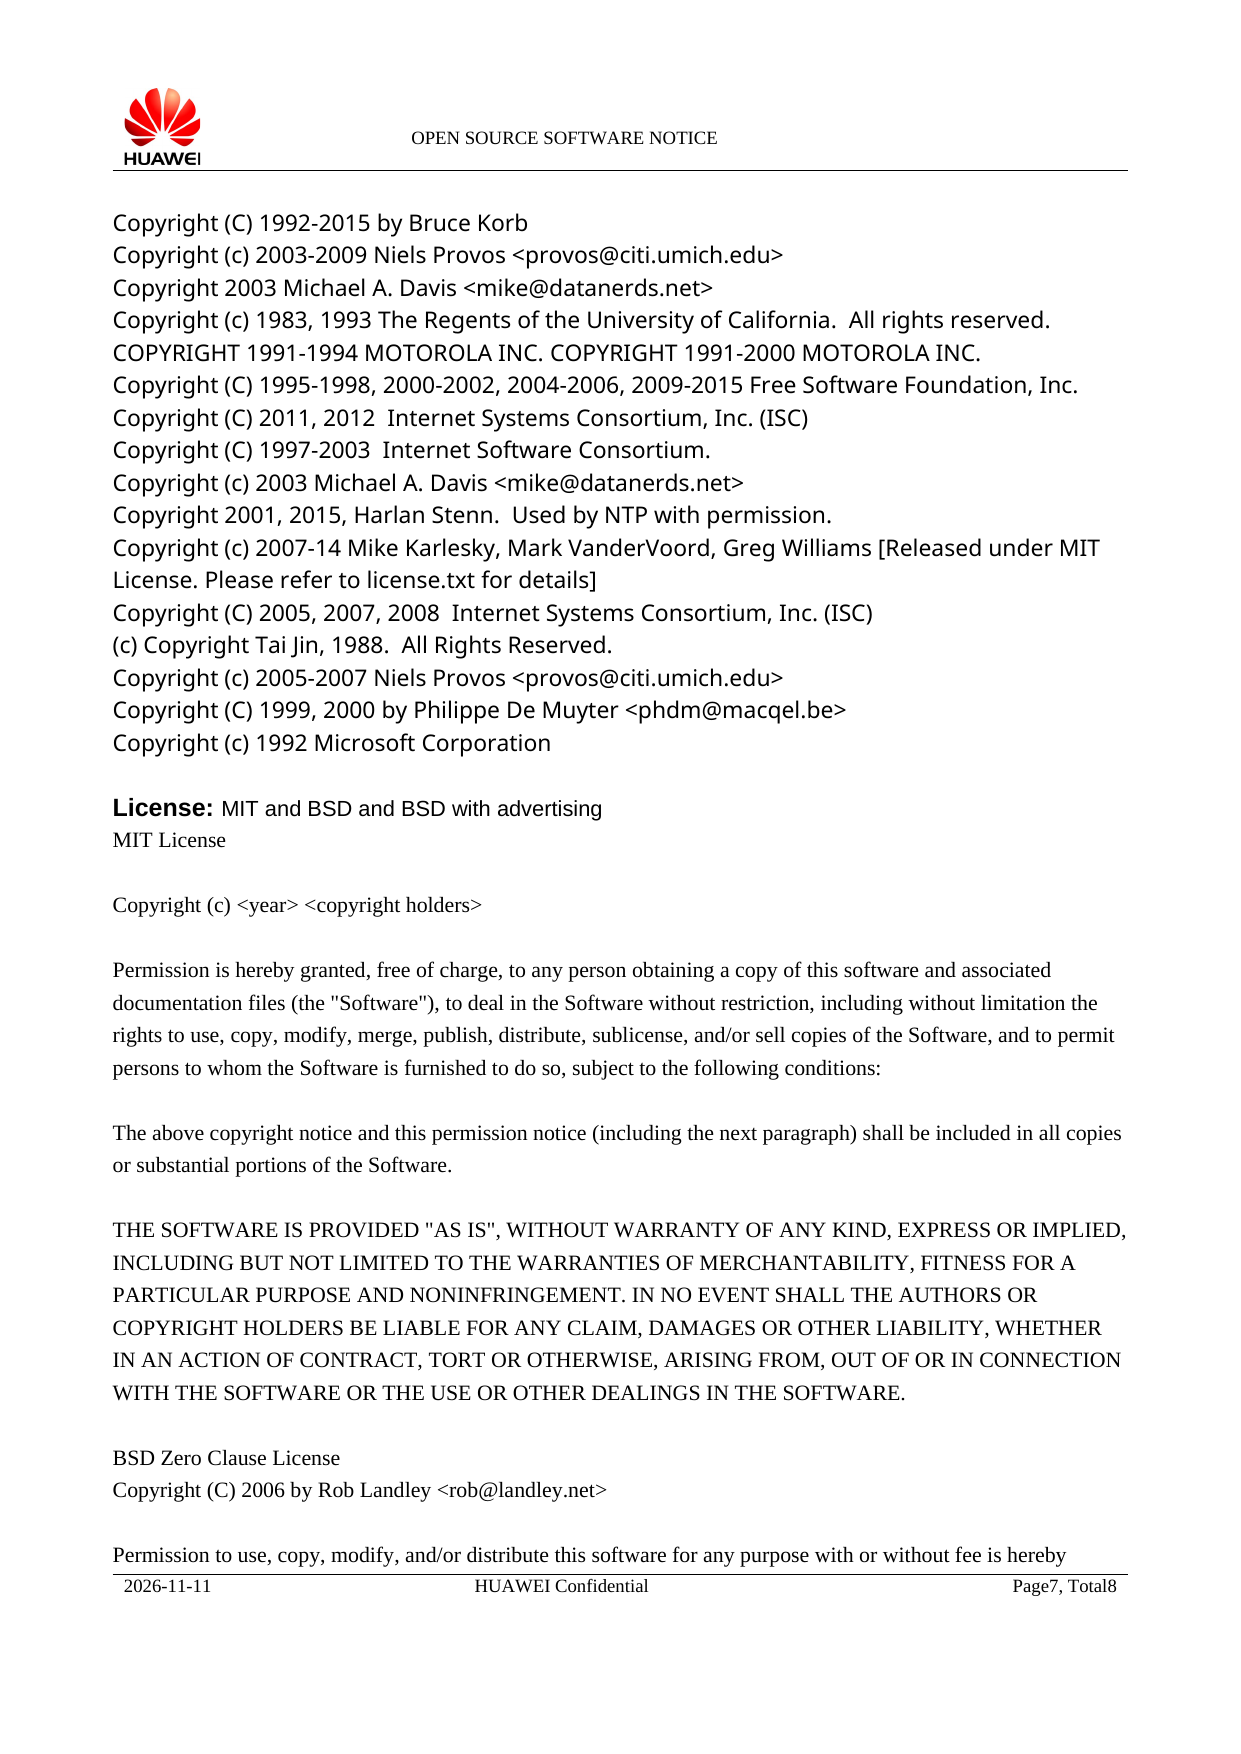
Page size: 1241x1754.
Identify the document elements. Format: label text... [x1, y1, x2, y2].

text License: MIT and BSD and BSD with advertising [112, 791, 1128, 824]
picture [124, 88, 201, 165]
